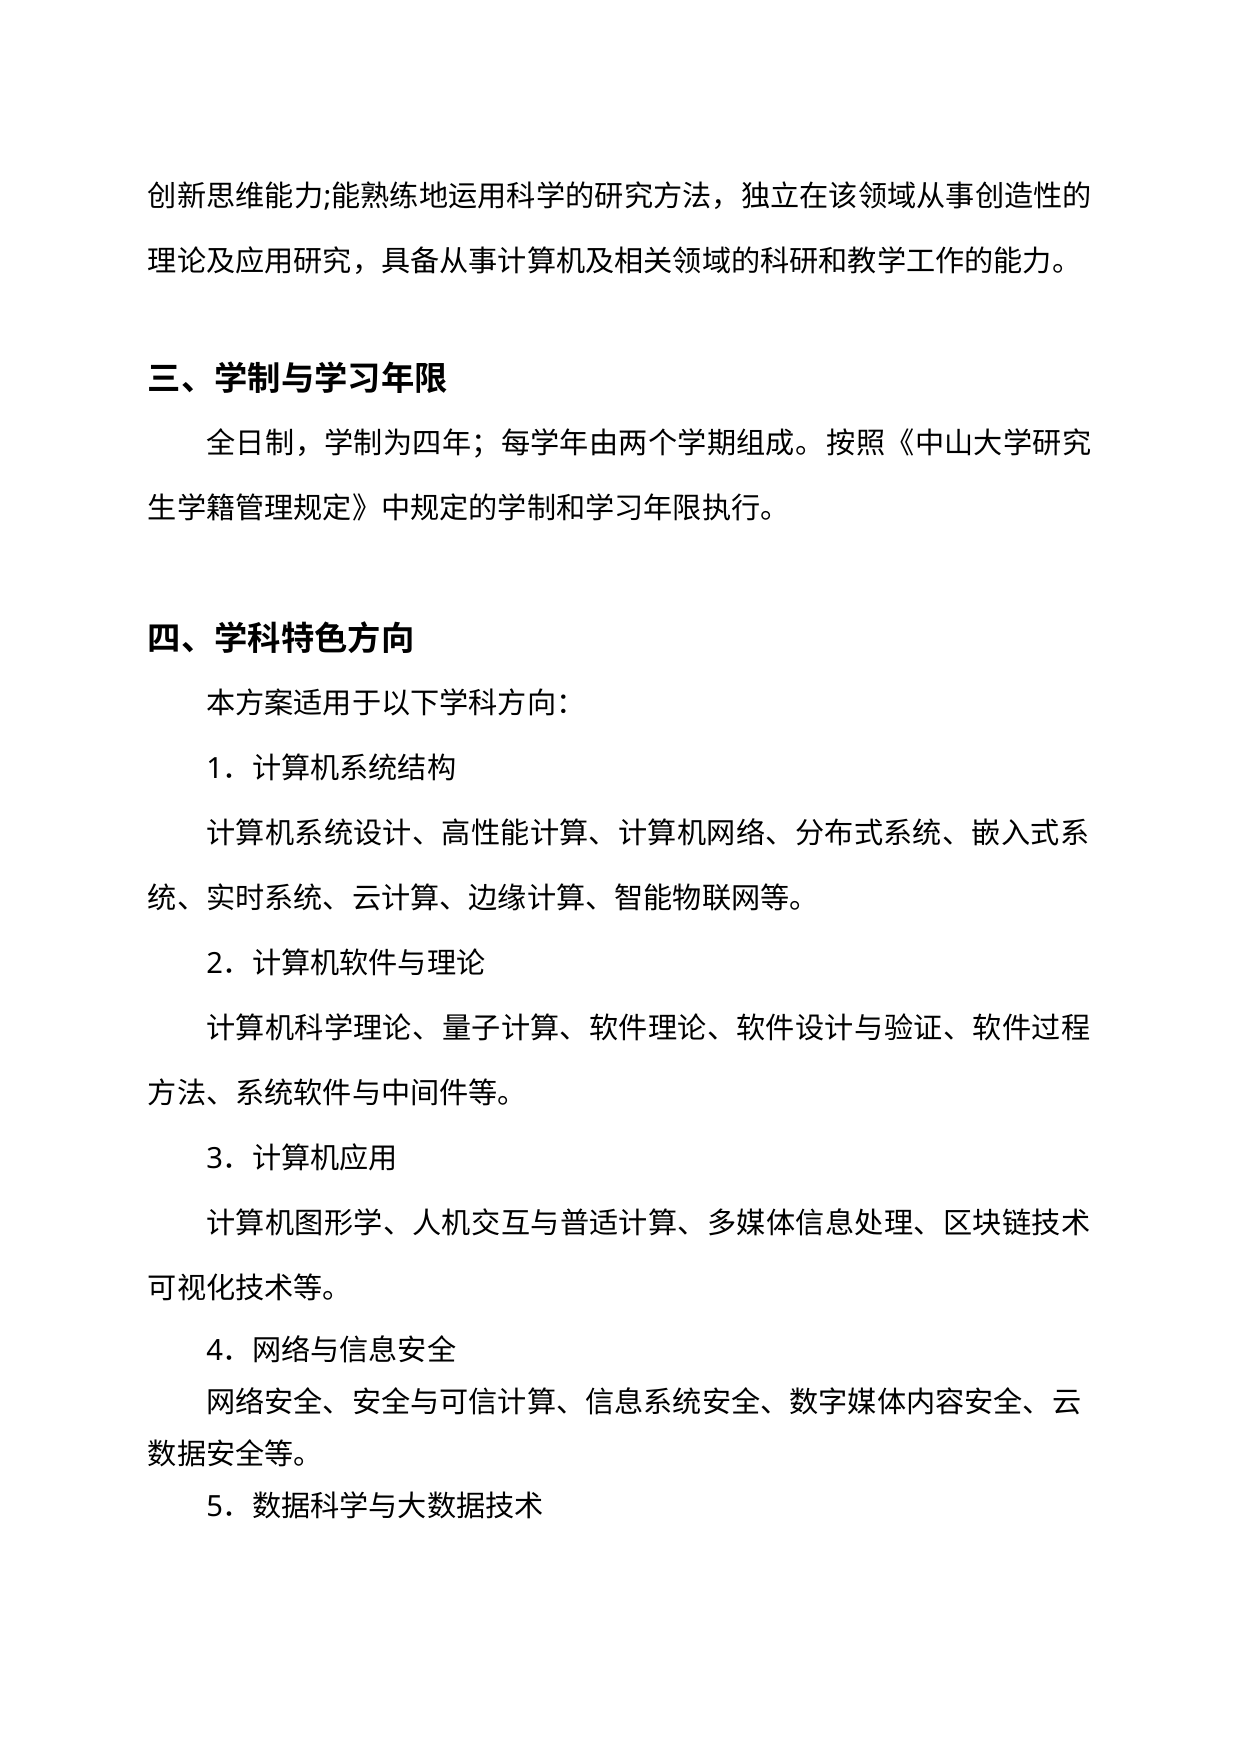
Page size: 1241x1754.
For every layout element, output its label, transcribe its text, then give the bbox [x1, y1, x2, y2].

text 四、学科特色方向 [148, 604, 1092, 669]
text 本方案适用于以下学科方向： [148, 669, 1092, 734]
text 3．计算机应用 [148, 1124, 1092, 1189]
text 1．计算机系统结构 [148, 734, 1092, 799]
text 计算机图形学、人机交互与普适计算、多媒体信息处理、区块链技术、可视化技术等。 [148, 1189, 1092, 1319]
text 计算机科学理论、量子计算、软件理论、软件设计与验证、软件过程方法、系统软件与中间件等。 [148, 994, 1092, 1124]
text 5．数据科学与大数据技术 [148, 1475, 1092, 1527]
text 全日制，学制为四年；每学年由两个学期组成。按照《中山大学研究生学籍管理规定》中规定的学制和学习年限执行。 [148, 409, 1092, 539]
text 2．计算机软件与理论 [148, 929, 1092, 994]
text 4．网络与信息安全 [148, 1319, 1092, 1371]
text 三、学制与学习年限 [148, 344, 1092, 409]
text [148, 162, 1092, 292]
text 计算机系统设计、高性能计算、计算机网络、分布式系统、嵌入式系统、实时系统、云计算、边缘计算、智能物联网等。 [148, 799, 1092, 929]
text 网络安全、安全与可信计算、信息系统安全、数字媒体内容安全、云数据安全等。 [148, 1371, 1092, 1475]
